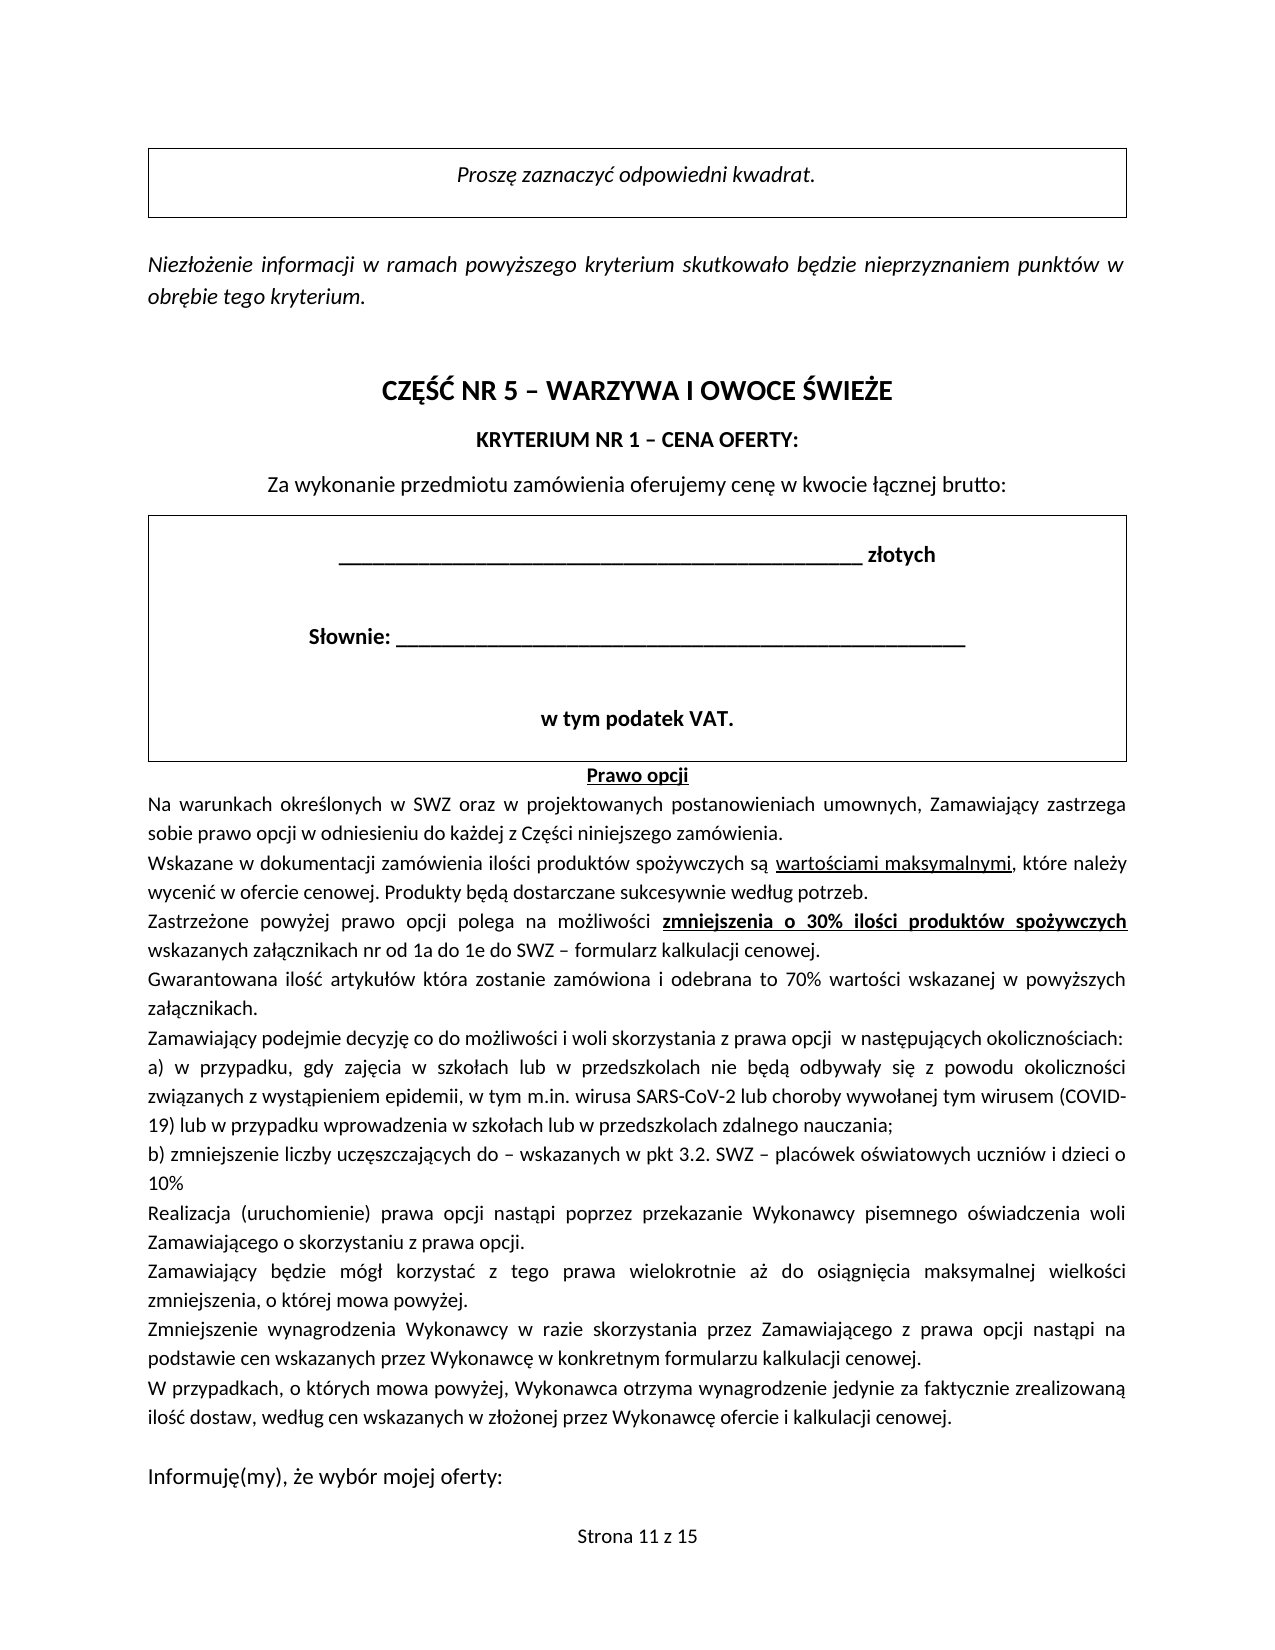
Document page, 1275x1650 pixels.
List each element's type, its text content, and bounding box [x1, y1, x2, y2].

text Za wykonanie przedmiotu zamówienia oferujemy cenę w kwocie łącznej brutto: [148, 470, 1127, 498]
text Informuję(my), że wybór mojej oferty: [148, 1462, 1127, 1490]
text Zmniejszenie wynagrodzenia Wykonawcy w razie skorzystania przez Zamawiającego z prawa opcji nastąpi na podstawie cen wskazanych przez Wykonawcę w konkretnym formularzu kalkulacji cenowej. [148, 1316, 1127, 1371]
text Realizacja (uruchomienie) prawa opcji nastąpi poprzez przekazanie Wykonawcy pisemnego oświadczenia woli Zamawiającego o skorzystaniu z prawa opcji. [148, 1200, 1127, 1254]
text a) w przypadku, gdy zajęcia w szkołach lub w przedszkolach nie będą odbywały się z powodu okoliczności związanych z wystąpieniem epidemii, w tym m.in. wirusa SARS-CoV-2 lub choroby wywołanej tym wirusem (COVID-19) lub w przypadku wprowadzenia w szkołach lub w przedszkolach zdalnego nauczania; [148, 1054, 1127, 1138]
text W przypadkach, o których mowa powyżej, Wykonawca otrzyma wynagrodzenie jedynie za faktycznie zrealizowaną ilość dostaw, według cen wskazanych w złożonej przez Wykonawcę ofercie i kalkulacji cenowej. [148, 1375, 1127, 1429]
text Gwarantowana ilość artykułów która zostanie zamówiona i odebrana to 70% wartości wskazanej w powyższych załącznikach. [148, 966, 1127, 1021]
text b) zmniejszenie liczby uczęszczających do – wskazanych w pkt 3.2. SWZ – placówek oświatowych uczniów i dzieci o 10% [148, 1141, 1127, 1196]
text Prawo opcji [148, 762, 1127, 788]
text Niezłożenie informacji w ramach powyższego kryterium skutkowało będzie nieprzyznaniem punktów w obrębie tego kryterium. [148, 250, 1127, 310]
table_cell Proszę zaznaczyć odpowiedni kwadrat. [149, 149, 1126, 217]
text KRYTERIUM NR 1 – CENA OFERTY: [148, 425, 1127, 453]
text Wskazane w dokumentacji zamówienia ilości produktów spożywczych są wartościami maksymalnymi, które należy wycenić w ofercie cenowej. Produkty będą dostarczane sukcesywnie według potrzeb. [148, 850, 1127, 904]
table_header ______________________________________________ złotych [149, 516, 1126, 597]
text Zamawiający podejmie decyzję co do możliwości i woli skorzystania z prawa opcji w następujących okolicznościach: [148, 1025, 1127, 1050]
text Zamawiający będzie mógł korzystać z tego prawa wielokrotnie aż do osiągnięcia maksymalnej wielkości zmniejszenia, o której mowa powyżej. [148, 1258, 1127, 1313]
table_cell Słownie: __________________________________________________ [149, 598, 1126, 679]
table_cell w tym podatek VAT. [149, 679, 1126, 761]
text CZĘŚĆ NR 5 – WARZYWA I OWOCE ŚWIEŻE [148, 372, 1127, 407]
text Zastrzeżone powyżej prawo opcji polega na możliwości zmniejszenia o 30% ilości produktów spożywczych wskazanych załącznikach nr od 1a do 1e do SWZ – formularz kalkulacji cenowej. [148, 908, 1127, 963]
text Na warunkach określonych w SWZ oraz w projektowanych postanowieniach umownych, Zamawiający zastrzega sobie prawo opcji w odniesieniu do każdej z Części niniejszego zamówienia. [148, 791, 1127, 846]
